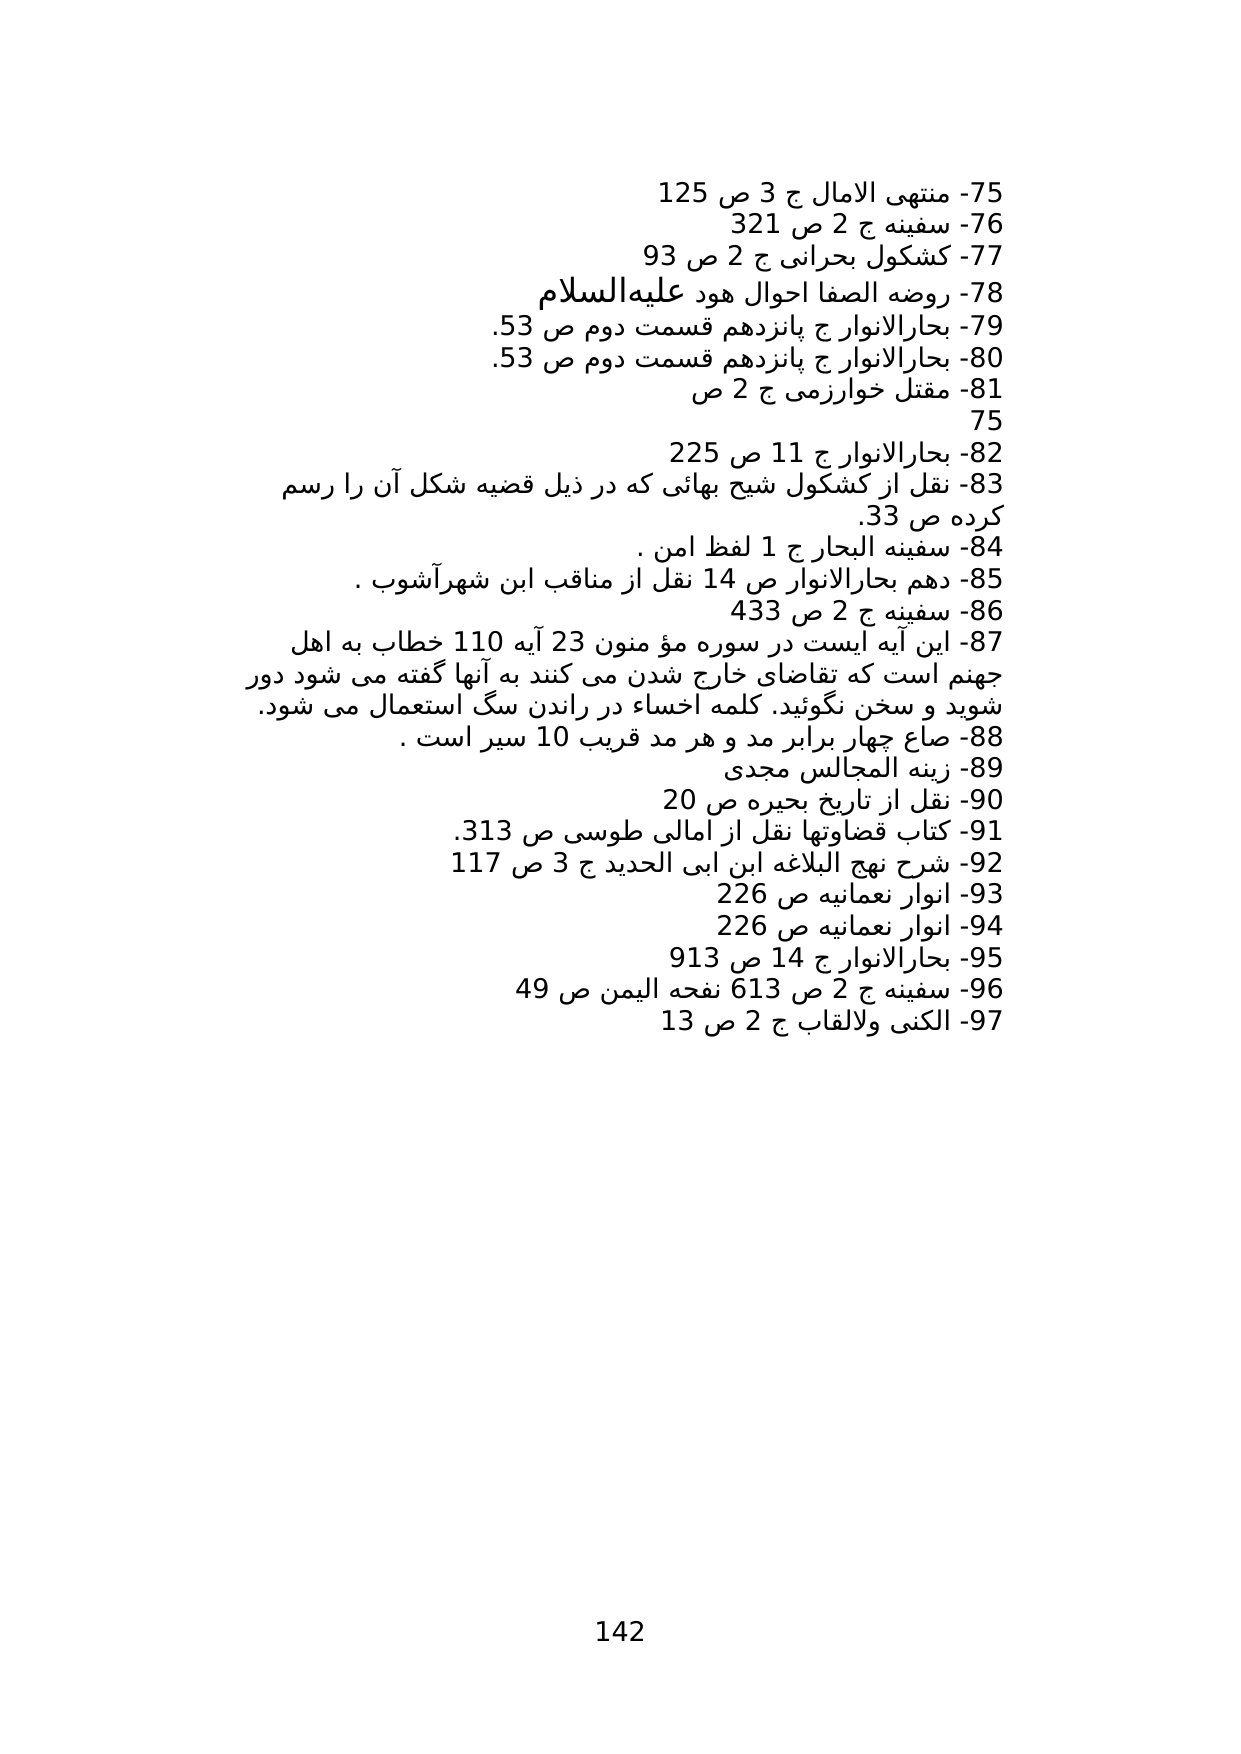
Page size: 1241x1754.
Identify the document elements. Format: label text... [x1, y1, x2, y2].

text 84- سفینه البحار ج 1 لفظ امن . [236, 532, 1004, 563]
text 89- زینه المجالس مجدی [236, 753, 1004, 784]
text 79- بحارالانوار ج پانزدهم قسمت دوم ص 53. [236, 311, 1004, 342]
text 81- مقتل خوارزمی ج 2 ص [236, 374, 1004, 405]
text 97- الکنی ولالقاب ج 2 ص 13 [236, 1005, 1004, 1037]
text 86- سفینه ج 2 ص 433 [236, 595, 1004, 626]
text 78- روضه الصفا احوال هود عليه‌السلام [236, 272, 1004, 311]
text 96- سفینه ج 2 ص 613 نفحه الیمن ص 49 [236, 973, 1004, 1005]
text 95- بحارالانوار ج 14 ص 913 [236, 942, 1004, 973]
text 75- منتهی الامال ج 3 ص 125 [236, 177, 1004, 209]
text 85- دهم بحارالانوار ص 14 نقل از مناقب ابن شهرآشوب . [236, 563, 1004, 595]
text 82- بحارالانوار ج 11 ص 225 [236, 437, 1004, 468]
text 77- کشکول بحرانی ج 2 ص 93 [236, 240, 1004, 272]
text 83- نقل از کشکول شیح بهائی که در ذیل قضیه شکل آن را رسم کرده ص 33. [236, 468, 1004, 532]
text 80- بحارالانوار ج پانزدهم قسمت دوم ص 53. [236, 342, 1004, 374]
text 90- نقل از تاریخ بحیره ص 20 [236, 784, 1004, 816]
text 91- کتاب قضاوتها نقل از امالی طوسی ص 313. [236, 816, 1004, 847]
text 87- این آیه ایست در سوره مؤ منون 23 آیه 110 خطاب به اهل جهنم است که تقاضای خارج شدن می کنند به آنها گفته می شود دور شوید و سخن نگوئید. کلمه اخساء در راندن سگ استعمال می شود. [236, 626, 1004, 721]
text 88- صاع چهار برابر مد و هر مد قریب 10 سیر است . [236, 721, 1004, 753]
text 92- شرح نهج البلاغه ابن ابی الحدید ج 3 ص 117 [236, 847, 1004, 879]
text 75 [236, 405, 1004, 437]
text 93- انوار نعمانیه ص 226 [236, 879, 1004, 910]
text 94- انوار نعمانیه ص 226 [236, 910, 1004, 942]
text 76- سفینه ج 2 ص 321 [236, 209, 1004, 240]
